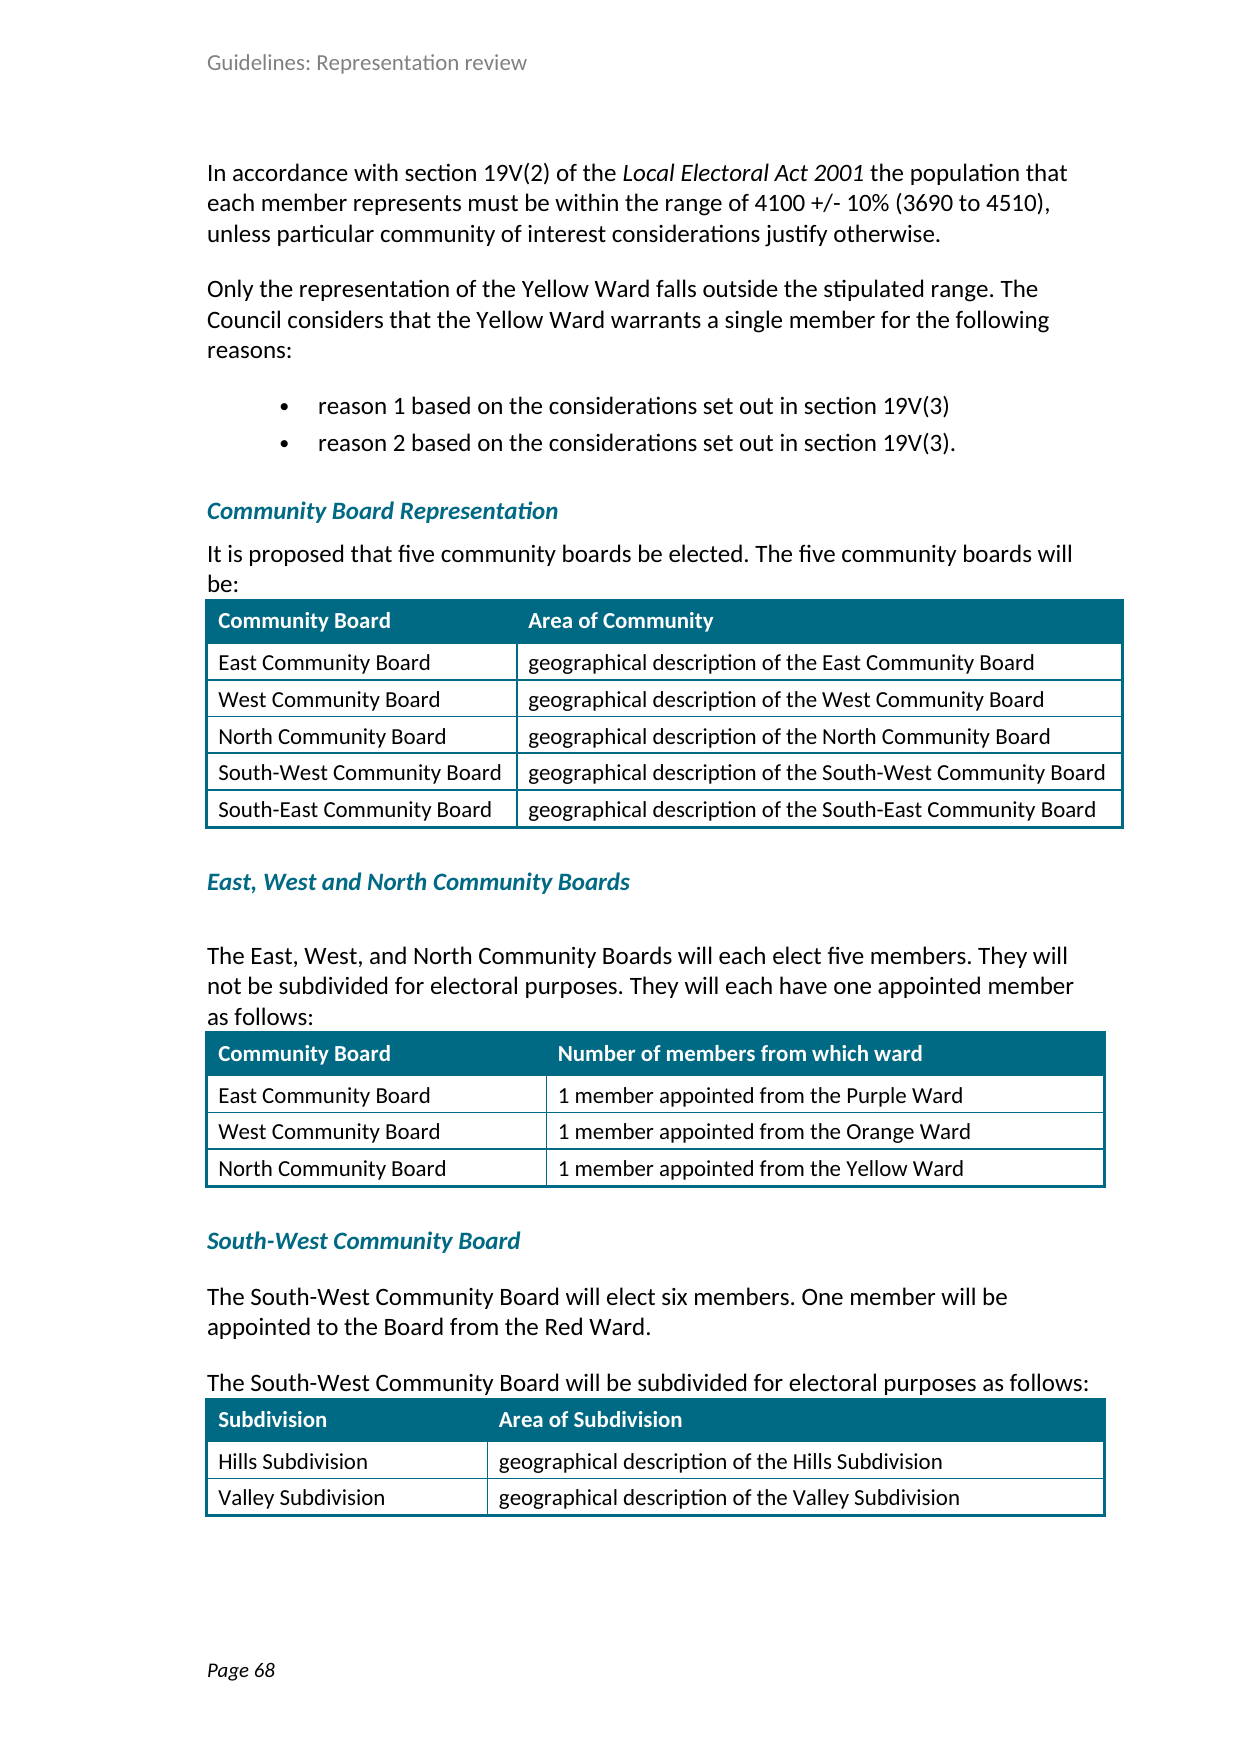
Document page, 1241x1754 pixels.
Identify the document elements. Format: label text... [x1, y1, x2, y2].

subtitle East, West and North Community Boards [207, 866, 1092, 897]
text The South-West Community Board will elect six members. One member will be appointed to the Board from the Red Ward. [207, 1281, 1092, 1342]
table_cell Hills Subdivision [208, 1442, 487, 1477]
text Only the representation of the Yellow Ward falls outside the stipulated range. The Council considers that the Yellow Ward warrants a single member for the following reasons: [207, 273, 1092, 365]
table_cell North Community Board [208, 1150, 546, 1185]
table_cell East Community Board [208, 644, 516, 679]
table_header Area of Community [518, 602, 1121, 642]
table_cell South-East Community Board [208, 791, 516, 826]
table_cell North Community Board [208, 717, 516, 752]
table_cell geographical description of the South-East Community Board [518, 791, 1121, 826]
subtitle Community Board Representation [207, 495, 1092, 525]
table_cell geographical description of the Hills Subdivision [488, 1442, 1103, 1477]
table_cell geographical description of the South-West Community Board [518, 754, 1121, 789]
text The East, West, and North Community Boards will each elect five members. They will not be subdivided for electoral purposes. They will each have one appointed member as follows: [207, 940, 1092, 1031]
table_cell South-West Community Board [208, 754, 516, 789]
table_cell Valley Subdivision [208, 1479, 487, 1514]
table_header Community Board [208, 1035, 545, 1075]
subtitle South-West Community Board [207, 1225, 1092, 1256]
text It is proposed that five community boards be elected. The five community boards will be: [207, 538, 1092, 599]
table_cell East Community Board [208, 1076, 546, 1111]
text reason 2 based on the considerations set out in section 19V(3). [281, 427, 1092, 457]
table_cell 1 member appointed from the Yellow Ward [547, 1150, 1103, 1185]
text In accordance with section 19V(2) of the Local Electoral Act 2001 the population that each member represents must be within the range of 4100 +/- 10% (3690 to 4510), unless particular community of interest considerations justify otherwise. [207, 157, 1092, 248]
table_cell West Community Board [208, 681, 516, 716]
table_header Community Board [208, 602, 515, 642]
table_cell geographical description of the West Community Board [518, 681, 1121, 716]
text reason 1 based on the considerations set out in section 19V(3) [281, 390, 1092, 421]
table_cell 1 member appointed from the Purple Ward [547, 1076, 1103, 1111]
table_cell West Community Board [208, 1113, 546, 1148]
table_cell 1 member appointed from the Orange Ward [547, 1113, 1103, 1148]
text The South-West Community Board will be subdivided for electoral purposes as follows: [207, 1367, 1092, 1397]
table_header Number of members from which ward [548, 1035, 1103, 1075]
table_header Subdivision [208, 1401, 486, 1441]
table_cell geographical description of the North Community Board [518, 717, 1121, 752]
table_header Area of Subdivision [489, 1401, 1103, 1441]
table_cell geographical description of the East Community Board [518, 644, 1121, 679]
table_cell geographical description of the Valley Subdivision [488, 1479, 1103, 1514]
